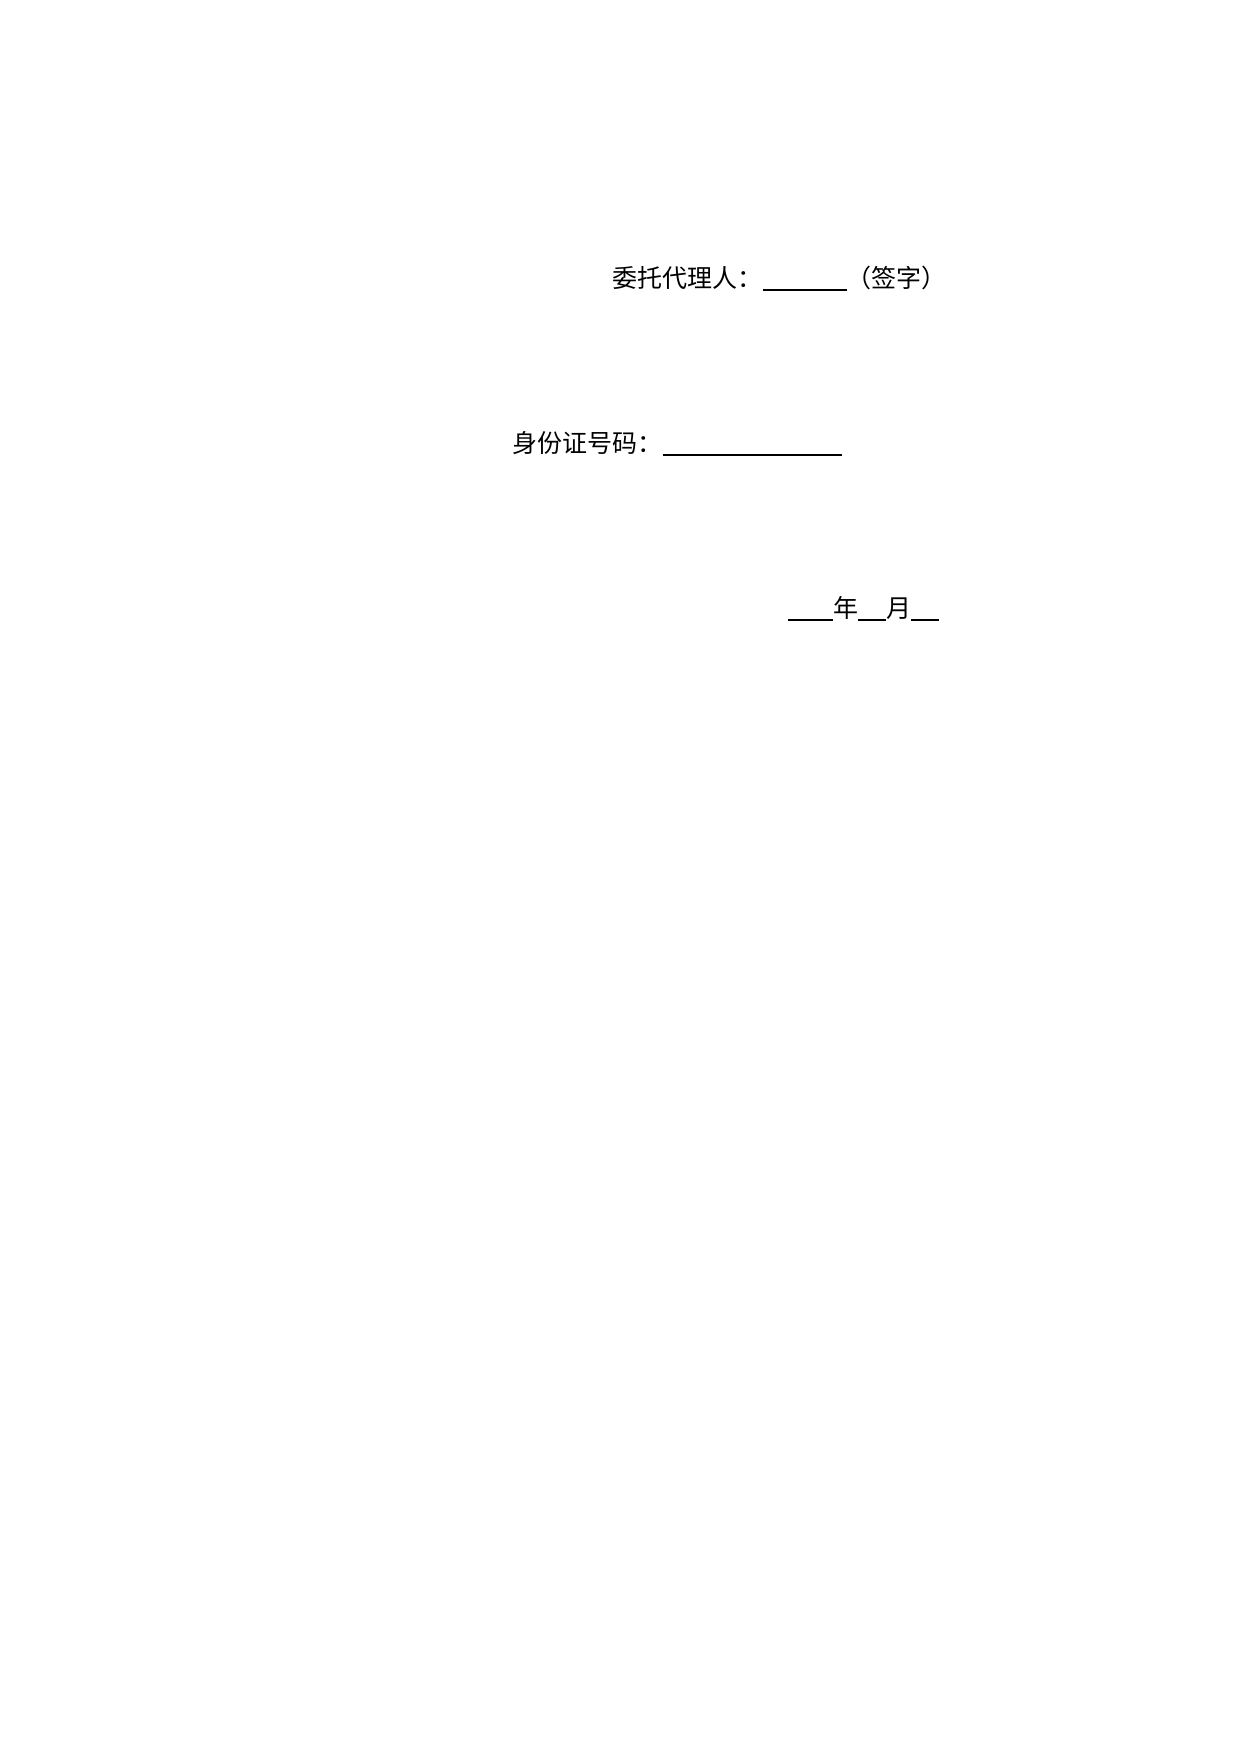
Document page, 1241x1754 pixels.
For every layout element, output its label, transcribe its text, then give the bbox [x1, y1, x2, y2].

text 身份证号码： [187, 409, 1053, 474]
text 委托代理人： （签字） [187, 244, 1053, 309]
text 年 月 [187, 574, 1053, 639]
